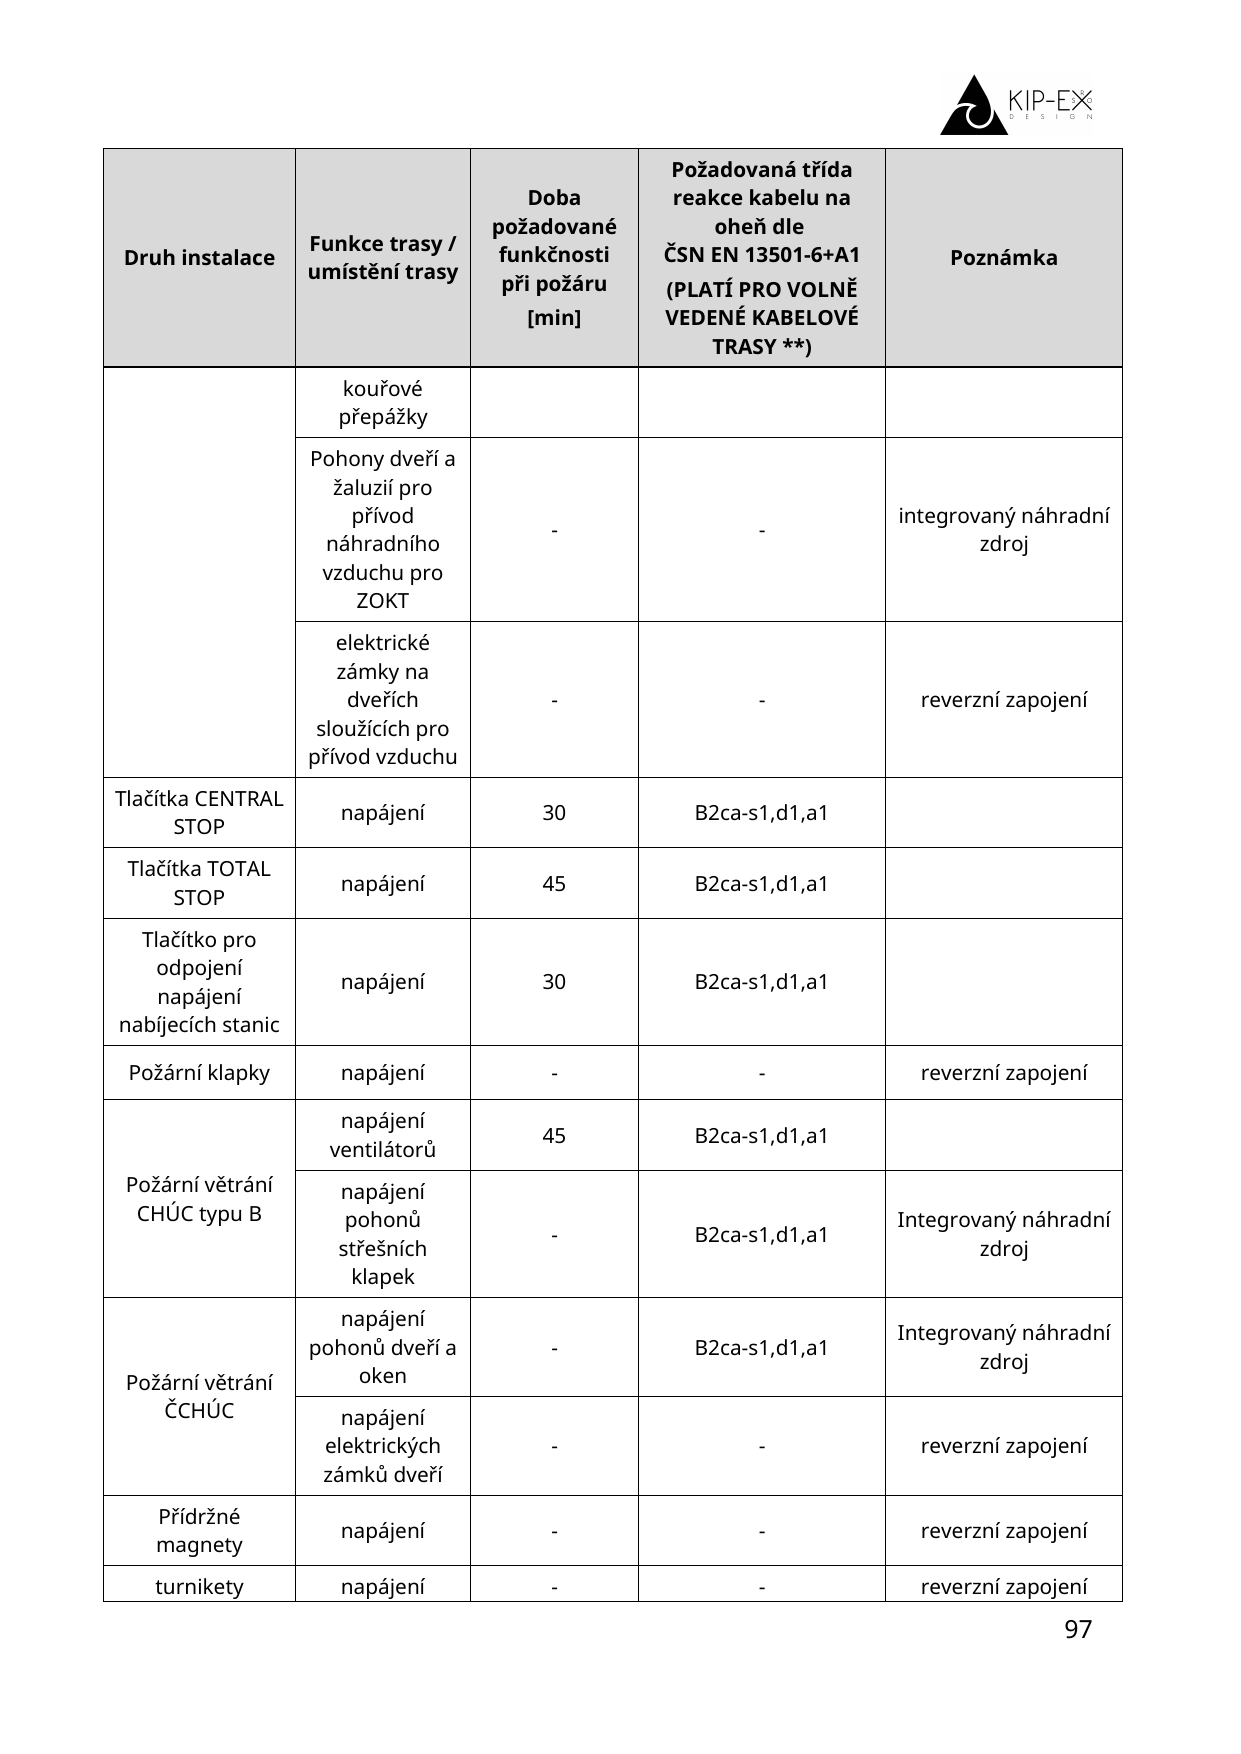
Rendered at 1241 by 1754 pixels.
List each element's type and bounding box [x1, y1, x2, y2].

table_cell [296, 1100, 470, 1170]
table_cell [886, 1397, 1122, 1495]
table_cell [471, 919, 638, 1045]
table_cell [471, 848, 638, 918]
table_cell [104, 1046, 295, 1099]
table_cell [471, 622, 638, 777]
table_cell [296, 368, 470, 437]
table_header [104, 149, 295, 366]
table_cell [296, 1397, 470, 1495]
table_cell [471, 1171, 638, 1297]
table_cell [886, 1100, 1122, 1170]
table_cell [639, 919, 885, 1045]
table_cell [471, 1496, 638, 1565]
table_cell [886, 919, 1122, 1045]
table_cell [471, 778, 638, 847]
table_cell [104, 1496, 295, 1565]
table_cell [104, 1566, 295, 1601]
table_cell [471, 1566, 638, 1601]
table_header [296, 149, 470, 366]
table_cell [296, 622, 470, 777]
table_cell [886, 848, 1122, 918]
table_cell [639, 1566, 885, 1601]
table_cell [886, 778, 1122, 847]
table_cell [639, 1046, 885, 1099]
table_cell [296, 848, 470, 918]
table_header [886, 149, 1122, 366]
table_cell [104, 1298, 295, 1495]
picture [939, 73, 1093, 136]
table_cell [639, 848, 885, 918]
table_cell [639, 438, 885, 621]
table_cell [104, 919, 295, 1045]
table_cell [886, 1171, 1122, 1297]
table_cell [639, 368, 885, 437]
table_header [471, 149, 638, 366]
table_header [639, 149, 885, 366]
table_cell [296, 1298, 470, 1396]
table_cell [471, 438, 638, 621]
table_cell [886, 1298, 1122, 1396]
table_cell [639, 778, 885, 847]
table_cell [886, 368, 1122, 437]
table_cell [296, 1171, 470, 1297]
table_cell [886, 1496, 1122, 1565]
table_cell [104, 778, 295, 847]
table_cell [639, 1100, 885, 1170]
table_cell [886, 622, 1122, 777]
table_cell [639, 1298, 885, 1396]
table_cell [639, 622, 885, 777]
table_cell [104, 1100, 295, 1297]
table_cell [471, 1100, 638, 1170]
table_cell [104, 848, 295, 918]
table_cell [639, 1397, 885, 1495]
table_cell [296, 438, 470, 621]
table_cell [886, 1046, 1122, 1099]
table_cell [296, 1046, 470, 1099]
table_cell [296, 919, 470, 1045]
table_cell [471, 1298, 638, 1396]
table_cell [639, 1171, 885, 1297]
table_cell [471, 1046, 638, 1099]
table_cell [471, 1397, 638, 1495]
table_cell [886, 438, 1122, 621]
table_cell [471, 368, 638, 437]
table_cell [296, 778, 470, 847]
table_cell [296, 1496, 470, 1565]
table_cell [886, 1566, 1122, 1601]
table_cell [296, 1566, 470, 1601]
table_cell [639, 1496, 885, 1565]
